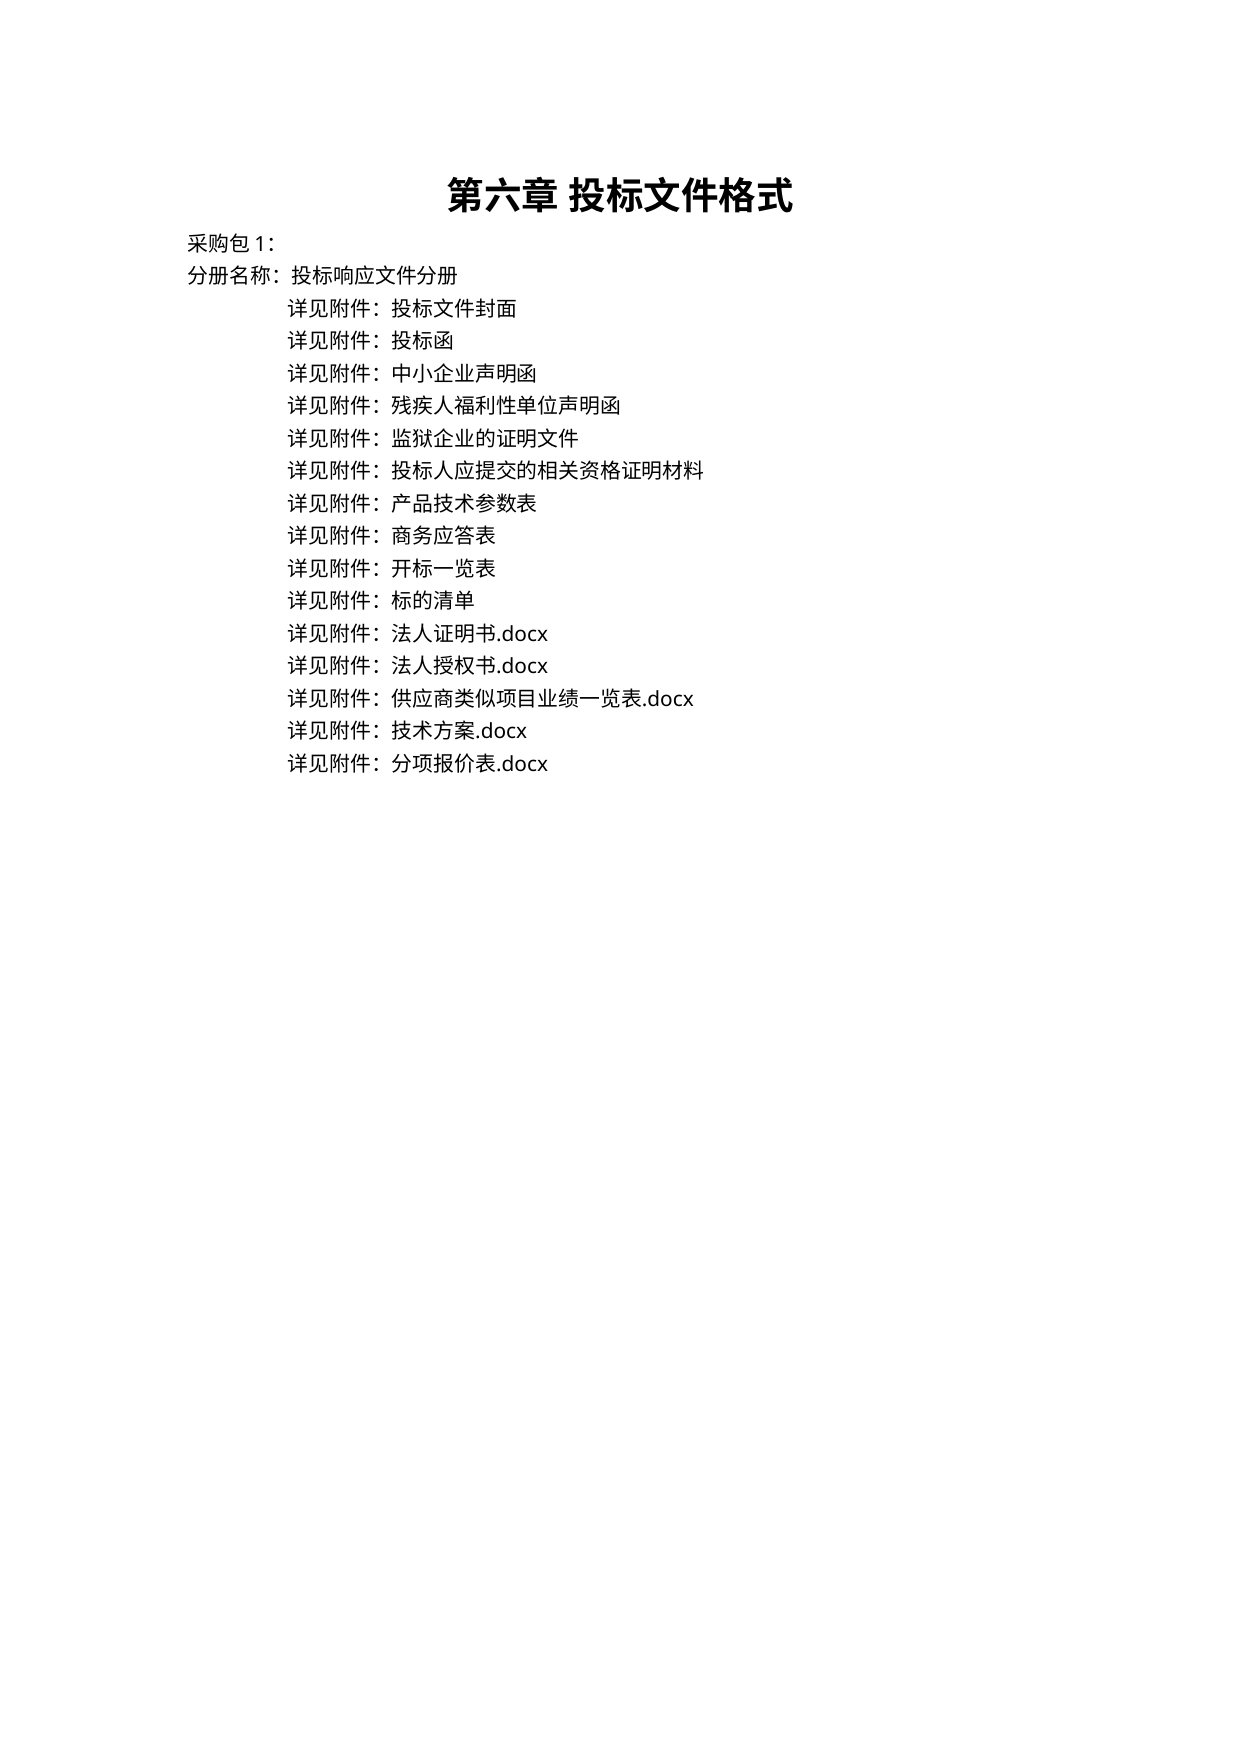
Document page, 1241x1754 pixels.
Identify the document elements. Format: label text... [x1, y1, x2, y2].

text 详见附件：投标人应提交的相关资格证明材料 [187, 454, 1053, 487]
text 详见附件：技术方案.docx [187, 714, 1053, 747]
text 详见附件：法人授权书.docx [187, 649, 1053, 682]
text 详见附件：产品技术参数表 [187, 487, 1053, 519]
text 详见附件：投标文件封面 [187, 292, 1053, 324]
text 分册名称：投标响应文件分册 [187, 259, 1053, 292]
text 详见附件：法人证明书.docx [187, 617, 1053, 649]
text 详见附件：供应商类似项目业绩一览表.docx [187, 682, 1053, 714]
text 第六章 投标文件格式 [187, 162, 1053, 227]
text 详见附件：监狱企业的证明文件 [187, 422, 1053, 454]
text 详见附件：残疾人福利性单位声明函 [187, 389, 1053, 422]
text 详见附件：中小企业声明函 [187, 357, 1053, 389]
text 采购包1： [187, 227, 1053, 259]
text 详见附件：标的清单 [187, 584, 1053, 617]
text 详见附件：分项报价表.docx [187, 747, 1053, 779]
text 详见附件：开标一览表 [187, 552, 1053, 584]
text 详见附件：投标函 [187, 324, 1053, 357]
text 详见附件：商务应答表 [187, 519, 1053, 552]
